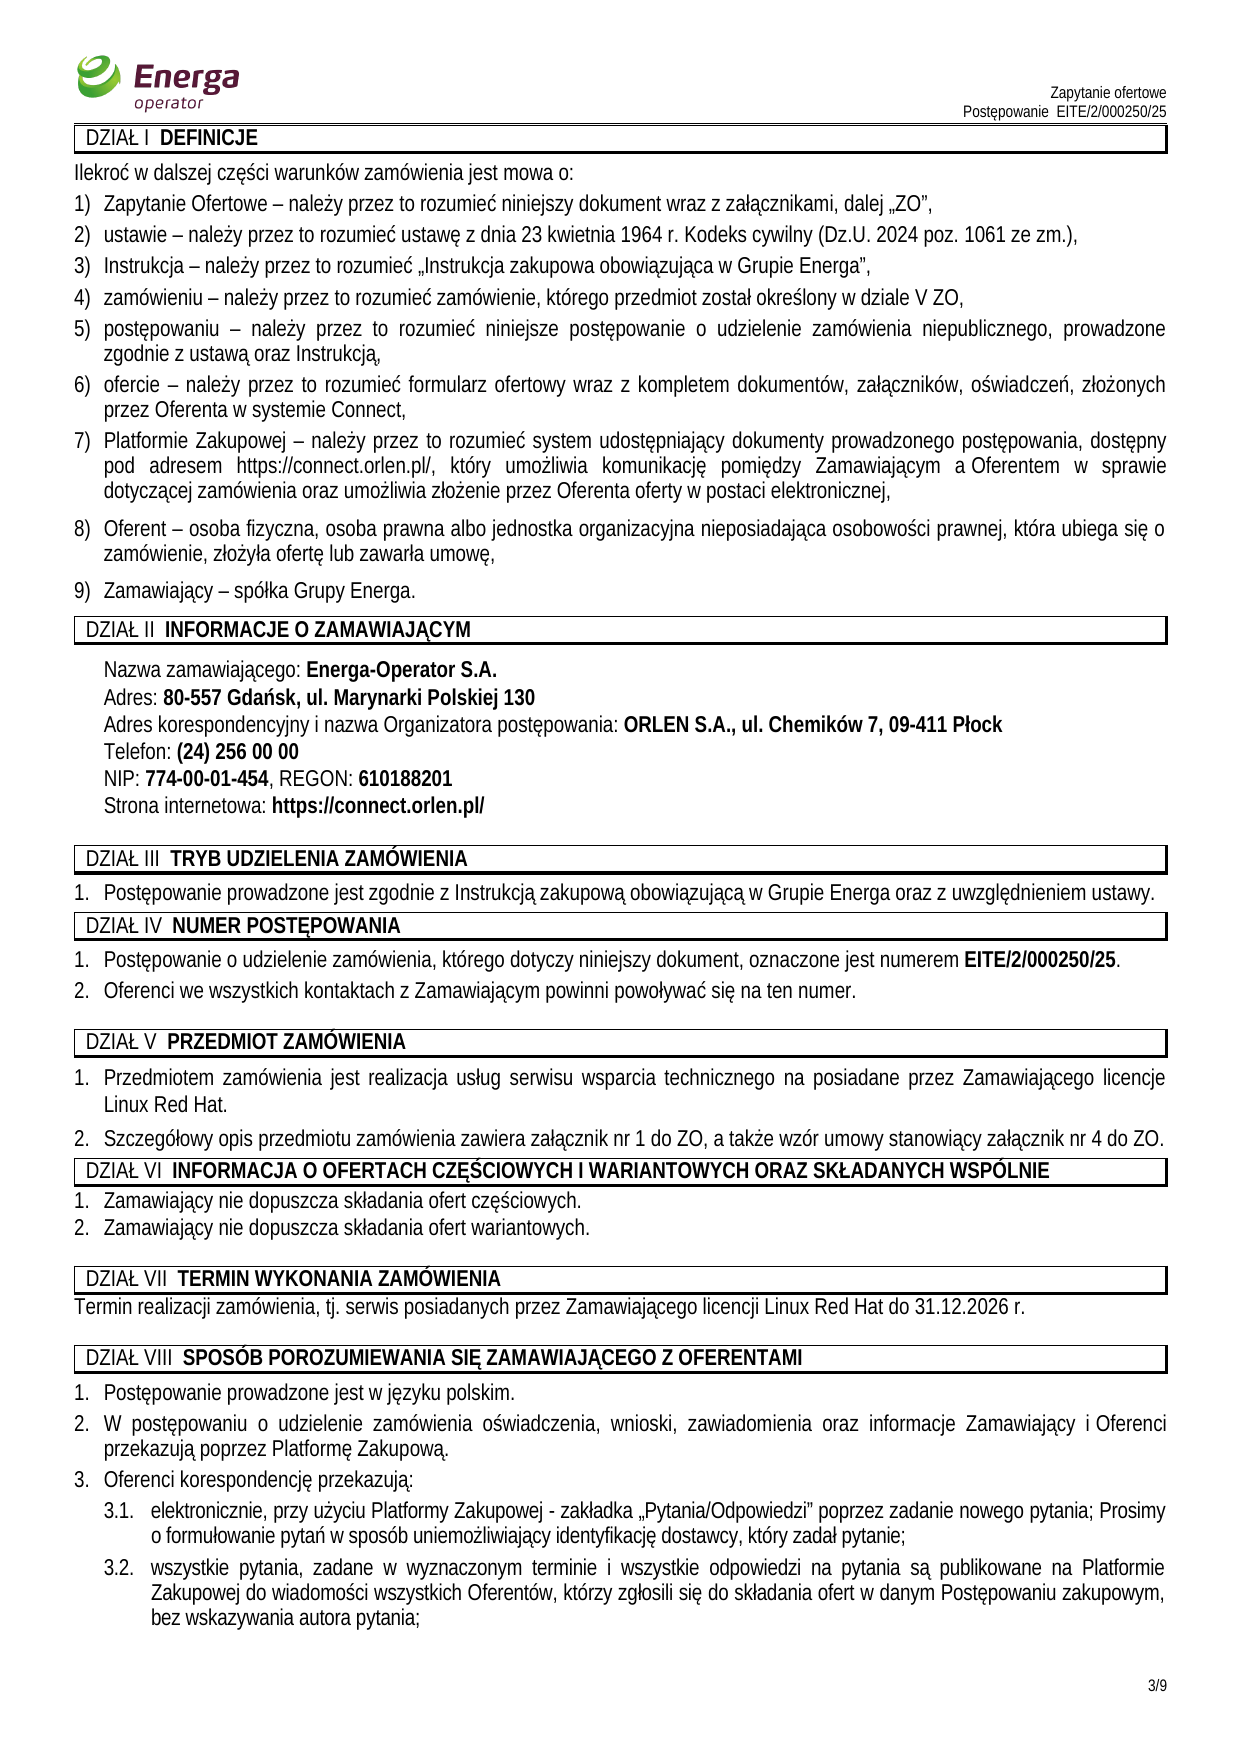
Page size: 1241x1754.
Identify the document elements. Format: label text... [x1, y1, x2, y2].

text Ilekroć w dalszej części warunków zamówienia jest mowa o: [74, 160, 1167, 185]
list wszystkie pytania, zadane w wyznaczonym terminie i wszystkie odpowiedzi na pytania są publikowane na Platformie Zakupowej do wiadomości wszystkich Oferentów, którzy zgłosili się do składania ofert w danym Postępowaniu zakupowym, bez wskazywania autora pytania; [103, 1555, 1167, 1630]
list Zamawiający nie dopuszcza składania ofert częściowych. [74, 1187, 1167, 1213]
table_header DZIAŁ VIII SPOSÓB POROZUMIEWANIA SIĘ ZAMAWIAJĄCEGO Z OFERENTAMI [75, 1346, 1165, 1371]
list Postępowanie prowadzone jest w języku polskim. [74, 1380, 1167, 1405]
list zamówieniu – należy przez to rozumieć zamówienie, którego przedmiot został określony w dziale V ZO, [74, 285, 1167, 310]
text Termin realizacji zamówienia, tj. serwis posiadanych przez Zamawiającego licencji Linux Red Hat do 31.12.2026 r. [74, 1295, 1167, 1320]
text NIP: 774-00-01-454, REGON: 610188201 [103, 766, 1167, 791]
list Przedmiotem zamówienia jest realizacja usług serwisu wsparcia technicznego na posiadane przez Zamawiającego licencje Linux Red Hat. [74, 1064, 1167, 1118]
list Oferent – osoba fizyczna, osoba prawna albo jednostka organizacyjna nieposiadająca osobowości prawnej, która ubiega się o zamówienie, złożyła ofertę lub zawarła umowę, [74, 516, 1167, 566]
text Adres: 80-557 Gdańsk, ul. Marynarki Polskiej 130 [103, 685, 1167, 710]
list W postępowaniu o udzielenie zamówienia oświadczenia, wnioski, zawiadomienia oraz informacje Zamawiający i Oferenci przekazują poprzez Platformę Zakupową. [74, 1411, 1167, 1461]
list ustawie – należy przez to rozumieć ustawę z dnia 23 kwietnia 1964 r. Kodeks cywilny (Dz.U. 2024 poz. 1061 ze zm.), [74, 222, 1167, 247]
list ofercie – należy przez to rozumieć formularz ofertowy wraz z kompletem dokumentów, załączników, oświadczeń, złożonych przez Oferenta w systemie Connect, [74, 372, 1167, 422]
list Postępowanie o udzielenie zamówienia, którego dotyczy niniejszy dokument, oznaczone jest numerem EITE/2/000250/25. [74, 947, 1167, 972]
table_header DZIAŁ V PRZEDMIOT ZAMÓWIENIA [75, 1030, 1165, 1055]
text Adres korespondencyjny i nazwa Organizatora postępowania: ORLEN S.A., ul. Chemików 7, 09-411 Płock [103, 712, 1167, 737]
list Postępowanie prowadzone jest zgodnie z Instrukcją zakupową obowiązującą w Grupie Energa oraz z uwzględnieniem ustawy. [74, 881, 1167, 906]
list Oferenci we wszystkich kontaktach z Zamawiającym powinni powoływać się na ten numer. [74, 979, 1167, 1004]
table_header DZIAŁ VII TERMIN WYKONANIA ZAMÓWIENIA [75, 1267, 1165, 1292]
table_header DZIAŁ III TRYB UDZIELENIA ZAMÓWIENIA [75, 846, 1165, 871]
list Instrukcja – należy przez to rozumieć „Instrukcja zakupowa obowiązująca w Grupie Energa”, [74, 254, 1167, 279]
picture [73, 53, 241, 113]
list Zapytanie Ofertowe – należy przez to rozumieć niniejszy dokument wraz z załącznikami, dalej „ZO”, [74, 191, 1167, 216]
list Zamawiający – spółka Grupy Energa. [74, 579, 1167, 604]
table_header DZIAŁ II INFORMACJE O ZAMAWIAJĄCYM [75, 617, 1165, 642]
text Strona internetowa: https://connect.orlen.pl/ [103, 793, 1167, 818]
text Nazwa zamawiającego: Energa-Operator S.A. [103, 658, 1167, 683]
table_header DZIAŁ I DEFINICJE [75, 126, 1165, 151]
list Zamawiający nie dopuszcza składania ofert wariantowych. [74, 1213, 1167, 1241]
table_header DZIAŁ VI INFORMACJA O OFERTACH CZĘŚCIOWYCH I WARIANTOWYCH ORAZ SKŁADANYCH WSPÓLNIE [75, 1159, 1165, 1184]
text Telefon: (24) 256 00 00 [103, 739, 1167, 764]
list Oferenci korespondencję przekazują: [74, 1468, 1167, 1493]
list elektronicznie, przy użyciu Platformy Zakupowej - zakładka „Pytania/Odpowiedzi” poprzez zadanie nowego pytania; Prosimy o formułowanie pytań w sposób uniemożliwiający identyfikację dostawcy, który zadał pytanie; [103, 1499, 1167, 1549]
table_header DZIAŁ IV NUMER POSTĘPOWANIA [75, 913, 1165, 938]
list Platformie Zakupowej – należy przez to rozumieć system udostępniający dokumenty prowadzonego postępowania, dostępny pod adresem https://connect.orlen.pl/, który umożliwia komunikację pomiędzy Zamawiającym a Oferentem w sprawie dotyczącej zamówienia oraz umożliwia złożenie przez Oferenta oferty w postaci elektronicznej, [74, 429, 1167, 504]
list Szczegółowy opis przedmiotu zamówienia zawiera załącznik nr 1 do ZO, a także wzór umowy stanowiący załącznik nr 4 do ZO. [74, 1124, 1167, 1152]
list postępowaniu – należy przez to rozumieć niniejsze postępowanie o udzielenie zamówienia niepublicznego, prowadzone zgodnie z ustawą oraz Instrukcją, [74, 316, 1167, 366]
